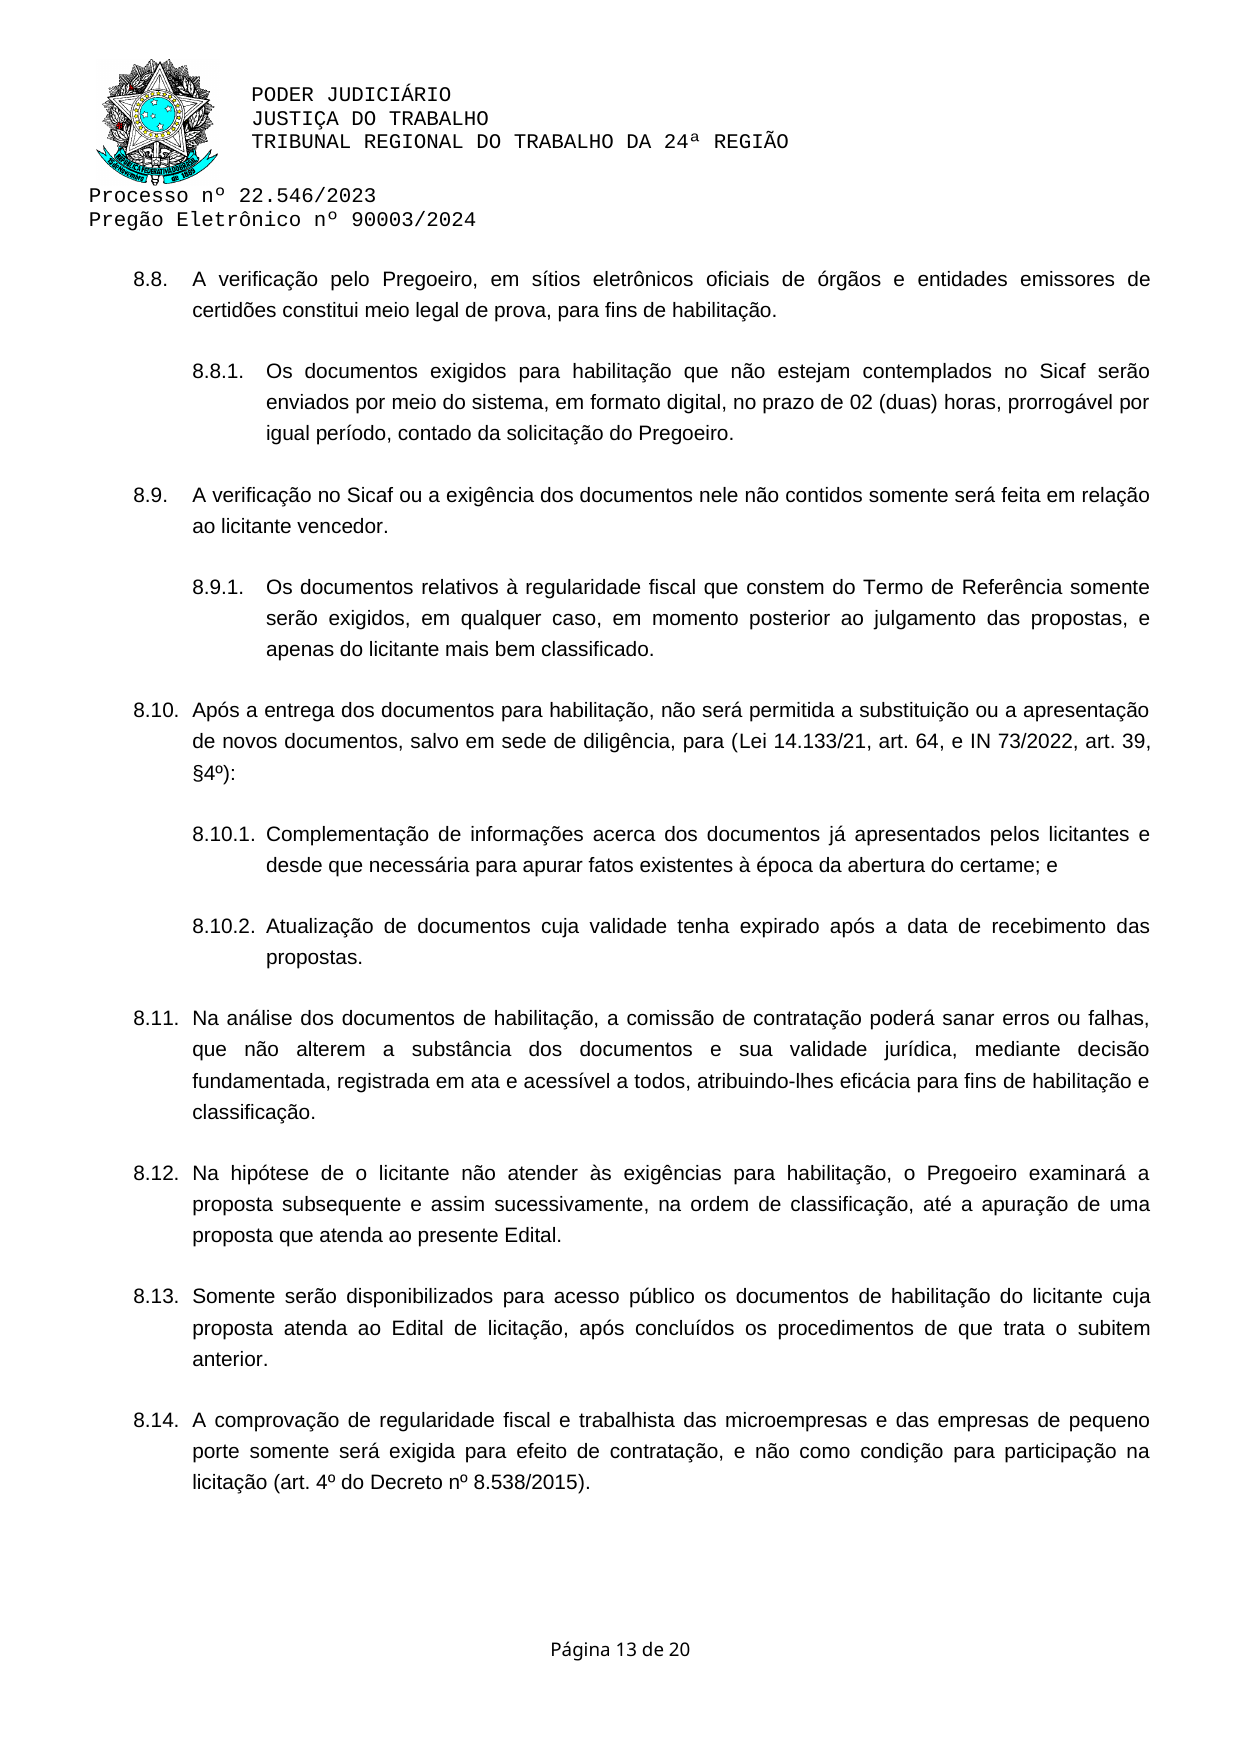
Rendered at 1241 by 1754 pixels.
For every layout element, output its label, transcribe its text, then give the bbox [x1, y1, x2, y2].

list Complementação de informações acerca dos documentos já apresentados pelos licitantes e desde que necessária para apurar fatos existentes à época da abertura do certame; e [192, 822, 1152, 877]
text Após a entrega dos documentos para habilitação, não será permitida a substituição ou a apresentação de novos documentos, salvo em sede de diligência, para (Lei 14.133/21, art. 64, e IN 73/2022, art. 39, §4º): [133, 698, 1152, 784]
picture [96, 59, 220, 186]
text Somente serão disponibilizados para acesso público os documentos de habilitação do licitante cuja proposta atenda ao Edital de licitação, após concluídos os procedimentos de que trata o subitem anterior. [133, 1284, 1152, 1370]
text A verificação pelo Pregoeiro, em sítios eletrônicos oficiais de órgãos e entidades emissores de certidões constitui meio legal de prova, para fins de habilitação. [133, 267, 1152, 322]
text A verificação no Sicaf ou a exigência dos documentos nele não contidos somente será feita em relação ao licitante vencedor. [133, 482, 1152, 537]
text Na análise dos documentos de habilitação, a comissão de contratação poderá sanar erros ou falhas, que não alterem a substância dos documentos e sua validade jurídica, mediante decisão fundamentada, registrada em ata e acessível a todos, atribuindo-lhes eﬁcácia para fins de habilitação e classificação. [133, 1006, 1152, 1123]
text A comprovação de regularidade fiscal e trabalhista das microempresas e das empresas de pequeno porte somente será exigida para efeito de contratação, e não como condição para participação na licitação (art. 4º do Decreto nº 8.538/2015). [133, 1408, 1152, 1494]
text Na hipótese de o licitante não atender às exigências para habilitação, o Pregoeiro examinará a proposta subsequente e assim sucessivamente, na ordem de classificação, até a apuração de uma proposta que atenda ao presente Edital. [133, 1161, 1152, 1247]
list Atualização de documentos cuja validade tenha expirado após a data de recebimento das propostas. [192, 914, 1152, 969]
list Os documentos relativos à regularidade fiscal que constem do Termo de Referência somente serão exigidos, em qualquer caso, em momento posterior ao julgamento das propostas, e apenas do licitante mais bem classificado. [192, 575, 1152, 661]
list Os documentos exigidos para habilitação que não estejam contemplados no Sicaf serão enviados por meio do sistema, em formato digital, no prazo de 02 (duas) horas, prorrogável por igual período, contado da solicitação do Pregoeiro. [192, 359, 1152, 445]
